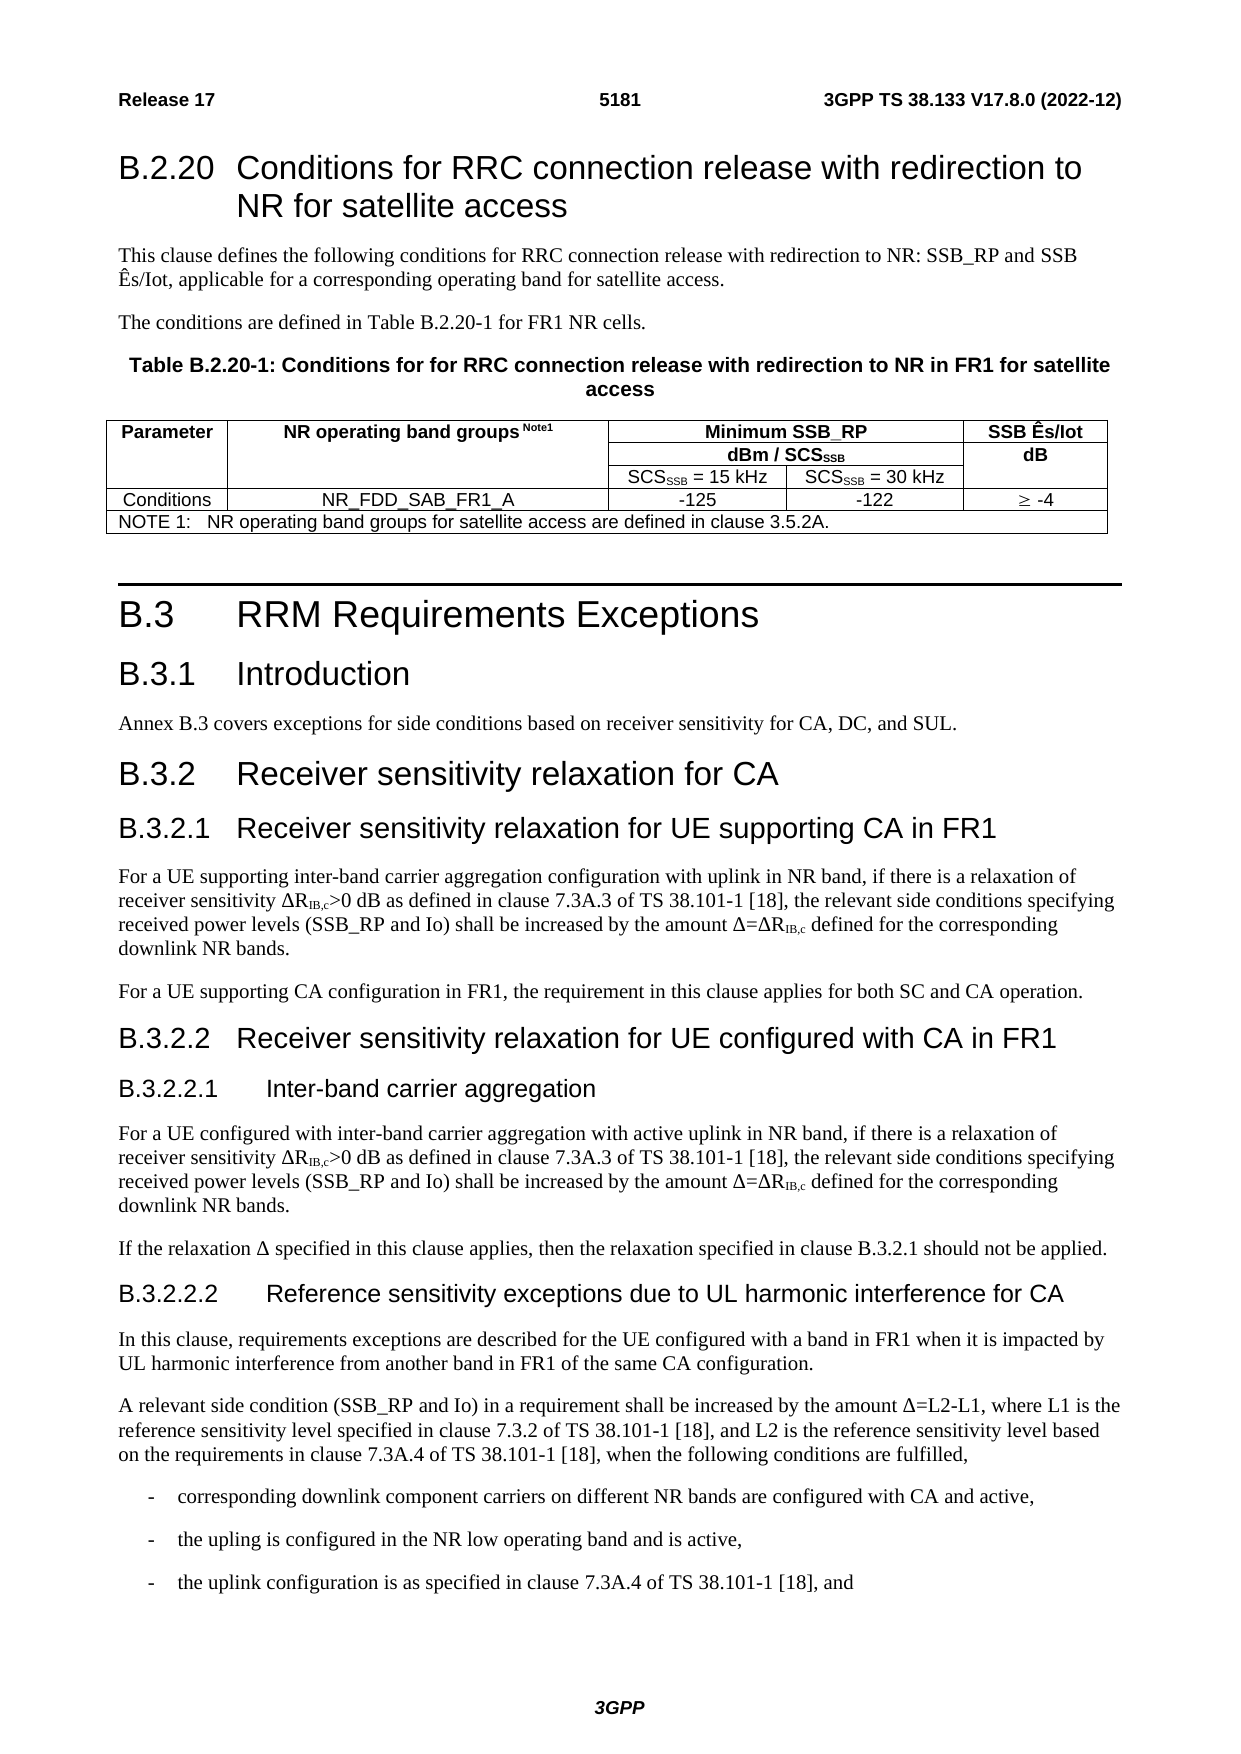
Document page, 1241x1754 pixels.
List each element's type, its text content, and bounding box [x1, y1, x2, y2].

text Table B.2.20-1: Conditions for for RRC connection release with redirection to NR in FR1 for satellite access [118, 353, 1122, 401]
text Annex B.3 covers exceptions for side conditions based on receiver sensitivity for CA, DC, and SUL. [118, 711, 1122, 735]
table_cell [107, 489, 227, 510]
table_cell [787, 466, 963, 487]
subtitle B.3.2.2 Receiver sensitivity relaxation for UE configured with CA in FR1 [118, 1021, 1122, 1055]
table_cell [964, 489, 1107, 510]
text A relevant side condition (SSB_RP and Io) in a requirement shall be increased by the amount Δ=L2-L1, where L1 is the reference sensitivity level specified in clause 7.3.2 of TS 38.101-1 [18], and L2 is the reference sensitivity level based on the requirements in clause 7.3A.4 of TS 38.101-1 [18], when the following conditions are fulfilled, [118, 1393, 1122, 1466]
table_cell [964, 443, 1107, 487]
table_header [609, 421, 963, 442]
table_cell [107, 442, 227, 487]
text The conditions are defined in Table B.2.20-1 for FR1 NR cells. [118, 310, 1122, 334]
subtitle B.3 RRM Requirements Exceptions [118, 586, 1122, 635]
text If the relaxation Δ specified in this clause applies, then the relaxation specified in clause B.3.2.1 should not be applied. [118, 1236, 1122, 1260]
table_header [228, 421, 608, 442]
subtitle B.3.2.2.1 Inter-band carrier aggregation [118, 1074, 1122, 1102]
text - corresponding downlink component carriers on different NR bands are configured with CA and active, [148, 1484, 1122, 1508]
text For a UE configured with inter-band carrier aggregation with active uplink in NR band, if there is a relaxation of receiver sensitivity ΔRIB,c>0 dB as defined in clause 7.3A.3 of TS 38.101-1 [18], the relevant side conditions specifying received power levels (SSB_RP and Io) shall be increased by the amount Δ=ΔRIB,c defined for the corresponding downlink NR bands. [118, 1121, 1122, 1217]
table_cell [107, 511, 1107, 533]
text This clause defines the following conditions for RRC connection release with redirection to NR: SSB_RP and SSB Ês/Iot, applicable for a corresponding operating band for satellite access. [118, 243, 1122, 291]
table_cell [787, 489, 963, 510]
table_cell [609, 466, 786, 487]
subtitle B.3.2.2.2 Reference sensitivity exceptions due to UL harmonic interference for CA [118, 1279, 1122, 1308]
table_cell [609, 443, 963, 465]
text - the uplink configuration is as specified in clause 7.3A.4 of TS 38.101-1 [18], and [148, 1570, 1122, 1594]
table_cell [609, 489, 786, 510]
subtitle B.3.2.1 Receiver sensitivity relaxation for UE supporting CA in FR1 [118, 811, 1122, 845]
text For a UE supporting CA configuration in FR1, the requirement in this clause applies for both SC and CA operation. [118, 979, 1122, 1003]
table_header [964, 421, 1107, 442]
subtitle B.3.1 Introduction [118, 654, 1122, 693]
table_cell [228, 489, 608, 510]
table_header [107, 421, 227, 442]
subtitle B.3.2 Receiver sensitivity relaxation for CA [118, 754, 1122, 793]
subtitle B.2.20 Conditions for RRC connection release with redirection to NR for satellite access [118, 148, 1122, 224]
text For a UE supporting inter-band carrier aggregation configuration with uplink in NR band, if there is a relaxation of receiver sensitivity ΔRIB,c>0 dB as defined in clause 7.3A.3 of TS 38.101-1 [18], the relevant side conditions specifying received power levels (SSB_RP and Io) shall be increased by the amount Δ=ΔRIB,c defined for the corresponding downlink NR bands. [118, 864, 1122, 960]
text - the upling is configured in the NR low operating band and is active, [148, 1527, 1122, 1551]
text In this clause, requirements exceptions are described for the UE configured with a band in FR1 when it is impacted by UL harmonic interference from another band in FR1 of the same CA configuration. [118, 1327, 1122, 1375]
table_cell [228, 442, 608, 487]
